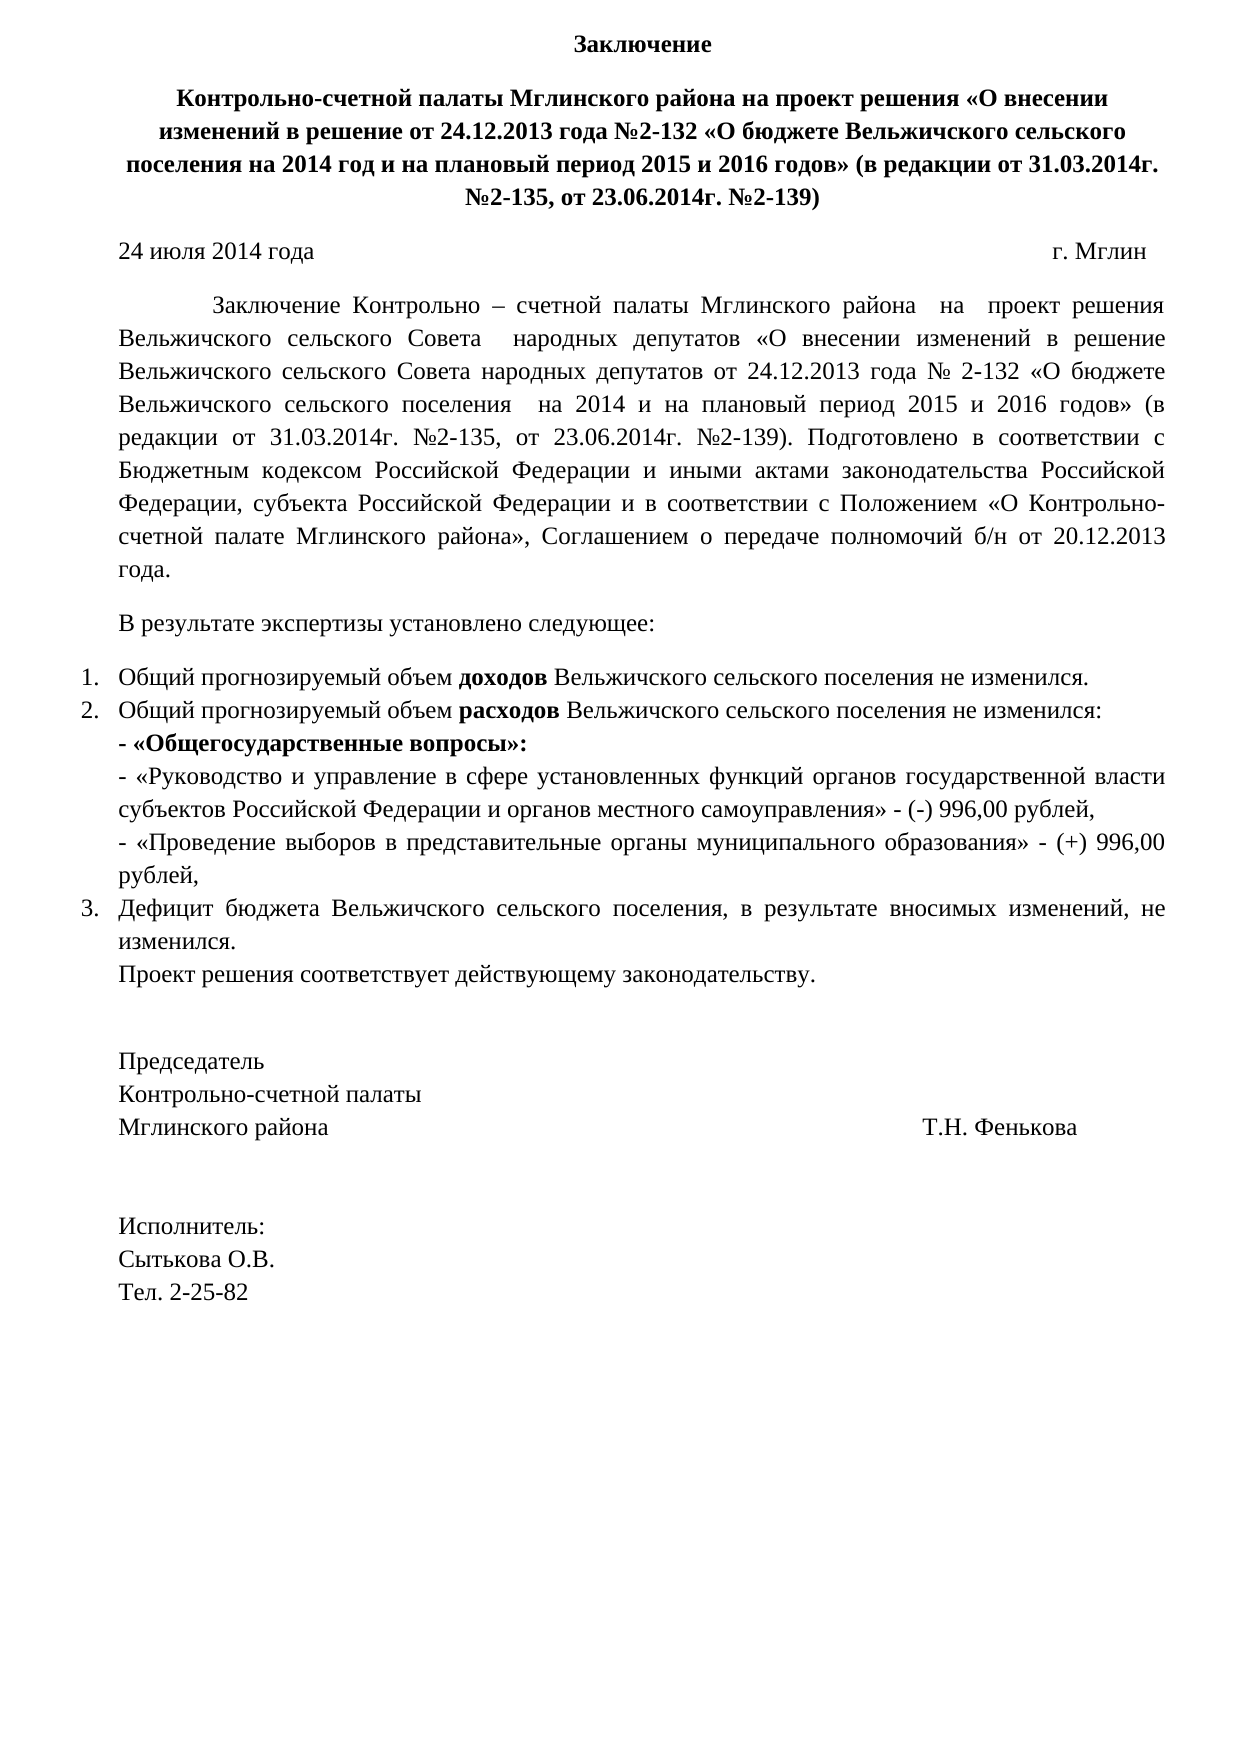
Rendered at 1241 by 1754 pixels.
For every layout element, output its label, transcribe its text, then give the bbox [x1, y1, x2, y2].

text - «Руководство и управление в сфере установленных функций органов государственной власти субъектов Российской Федерации и органов местного самоуправления» - (-) 996,00 рублей, [118, 761, 1167, 823]
text Контрольно-счетной палаты [118, 1079, 1167, 1108]
text Заключение Контрольно – счетной палаты Мглинского района на проект решения Вельжичского сельского Совета народных депутатов «О внесении изменений в решение Вельжичского сельского Совета народных депутатов от 24.12.2013 года № 2-132 «О бюджете Вельжичского сельского поселения на 2014 и на плановый период 2015 и 2016 годов» (в редакции от 31.03.2014г. №2-135, от 23.06.2014г. №2-139). Подготовлено в соответствии с Бюджетным кодексом Российской Федерации и иными актами законодательства Российской Федерации, субъекта Российской Федерации и в соответствии с Положением «О Контрольно-счетной палате Мглинского района», Соглашением о передаче полномочий б/н от 20.12.2013 года. [118, 290, 1167, 583]
text Заключение [118, 29, 1167, 58]
list Общий прогнозируемый объем доходов Вельжичского сельского поселения не изменился. [81, 662, 1167, 691]
text Мглинского района Т.Н. Фенькова [118, 1112, 1167, 1141]
text Контрольно-счетной палаты Мглинского района на проект решения «О внесении изменений в решение от 24.12.2013 года №2-132 «О бюджете Вельжичского сельского поселения на 2014 год и на плановый период 2015 и 2016 годов» (в редакции от 31.03.2014г. №2-135, от 23.06.2014г. №2-139) [118, 83, 1167, 211]
text 24 июля 2014 года г. Мглин [118, 236, 1167, 265]
text В результате экспертизы установлено следующее: [118, 608, 1167, 637]
list Общий прогнозируемый объем расходов Вельжичского сельского поселения не изменился: [81, 695, 1167, 724]
text Председатель [118, 1046, 1167, 1075]
text Исполнитель: [118, 1211, 1167, 1240]
text Сытькова О.В. [118, 1244, 1167, 1273]
text - «Общегосударственные вопросы»: [118, 728, 1167, 757]
list Дефицит бюджета Вельжичского сельского поселения, в результате вносимых изменений, не изменился. [81, 893, 1167, 955]
text - «Проведение выборов в представительные органы муниципального образования» - (+) 996,00 рублей, [118, 827, 1167, 889]
text Тел. 2-25-82 [118, 1277, 1167, 1306]
text Проект решения соответствует действующему законодательству. [118, 959, 1167, 988]
